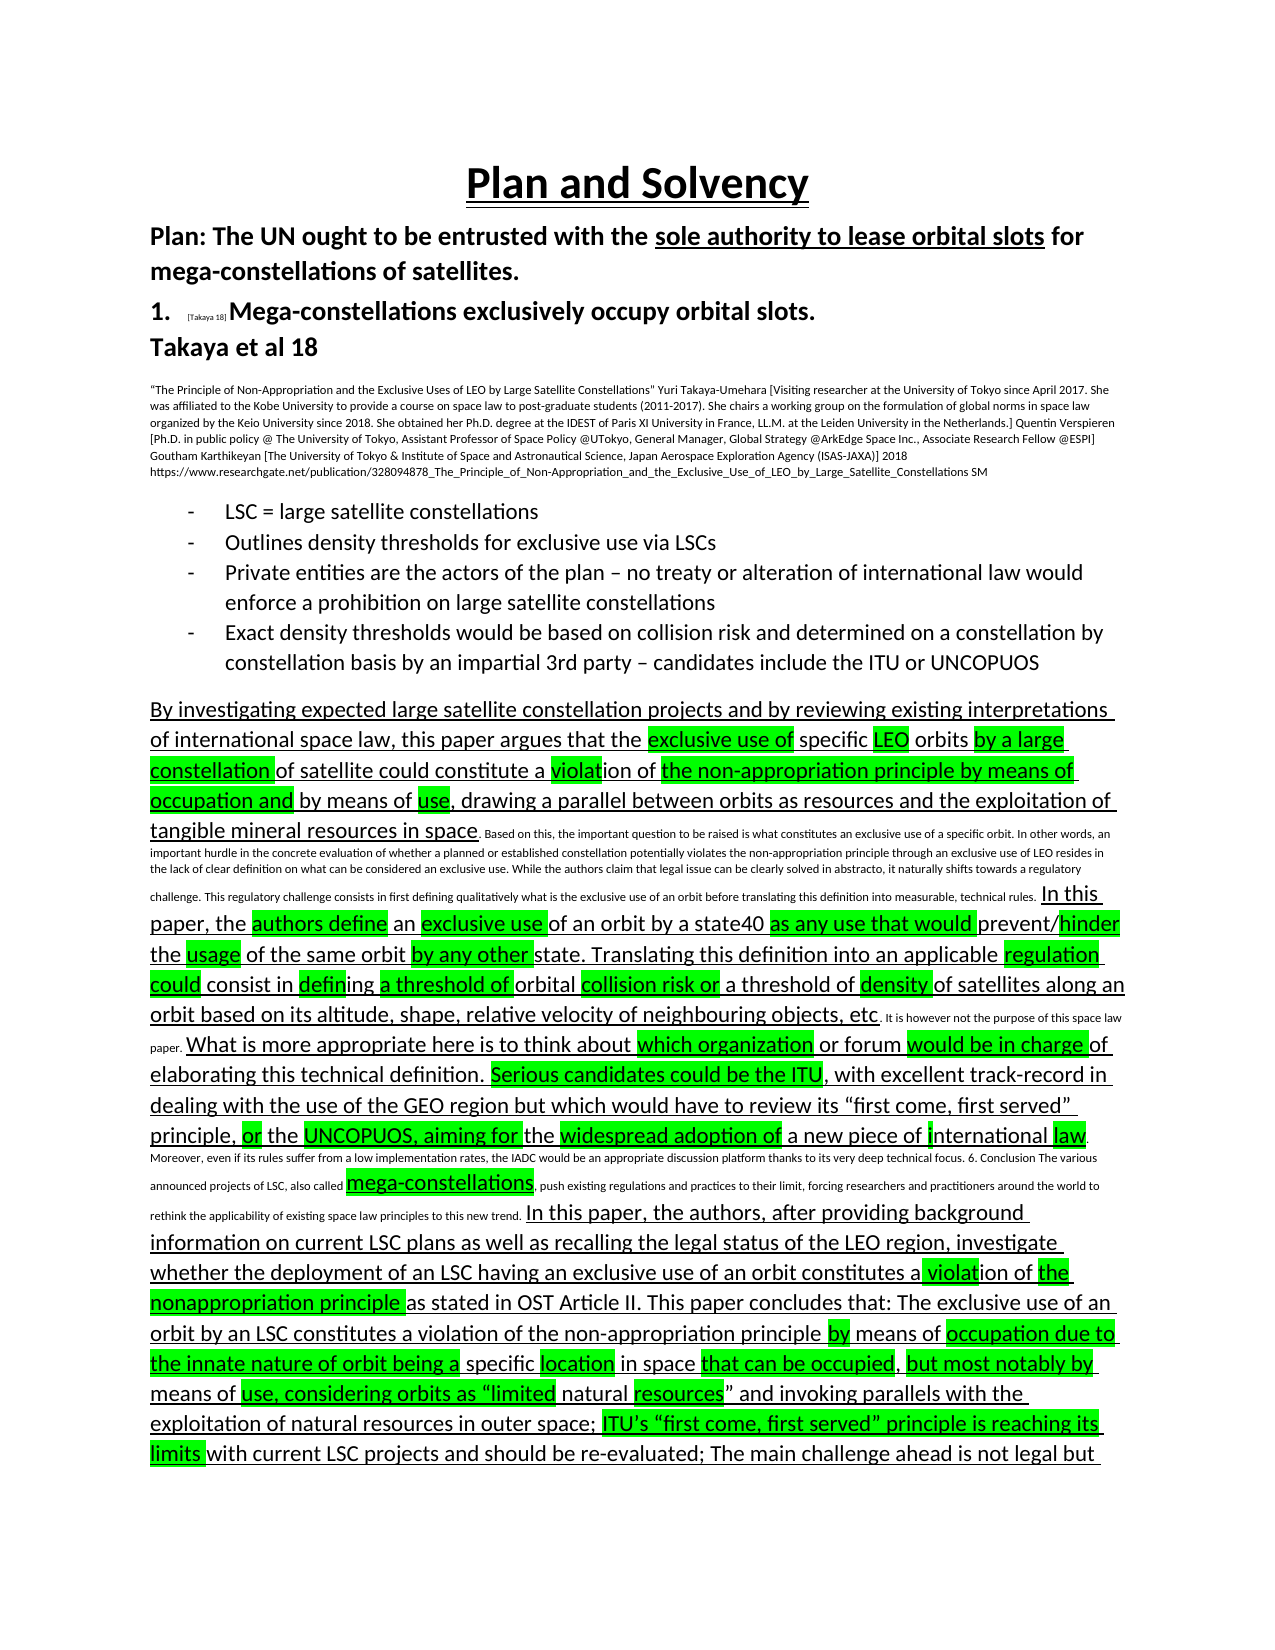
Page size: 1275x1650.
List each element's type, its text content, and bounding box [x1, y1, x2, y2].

text “The Principle of Non-Appropriation and the Exclusive Uses of LEO by Large Satellite Constellations” Yuri Takaya-Umehara [Visiting researcher at the University of Tokyo since April 2017. She was affiliated to the Kobe University to provide a course on space law to post-graduate students (2011-2017). She chairs a working group on the formulation of global norms in space law organized by the Keio University since 2018. She obtained her Ph.D. degree at the IDEST of Paris XI University in France, LL.M. at the Leiden University in the Netherlands.] Quentin Verspieren [Ph.D. in public policy @ The University of Tokyo, Assistant Professor of Space Policy @UTokyo, General Manager, Global Strategy @ArkEdge Space Inc., Associate Research Fellow @ESPI] Goutham Karthikeyan [The University of Tokyo & Institute of Space and Astronautical Science, Japan Aerospace Exploration Agency (ISAS-JAXA)] 2018 https://www.researchgate.net/publication/328094878_The_Principle_of_Non-Appropriation_and_the_Exclusive_Use_of_LEO_by_Large_Satellite_Constellations SM [150, 382, 1125, 479]
list Outlines density thresholds for exclusive use via LSCs [187, 528, 1125, 556]
list LSC = large satellite constellations [187, 497, 1125, 525]
list Exact density thresholds would be based on collision risk and determined on a constellation by constellation basis by an impartial 3rd party – candidates include the ITU or UNCOPUOS [187, 618, 1125, 676]
subtitle Plan: The UN ought to be entrusted with the sole authority to lease orbital slots for mega-constellations of satellites. [150, 219, 1125, 287]
text Takaya et al 18 [150, 330, 1125, 363]
subtitle Plan and Solvency [150, 154, 1125, 210]
list Private entities are the actors of the plan – no treaty or alteration of international law would enforce a prohibition on large satellite constellations [187, 558, 1125, 616]
subtitle [Takaya 18] Mega-constellations exclusively occupy orbital slots. [150, 294, 1125, 327]
